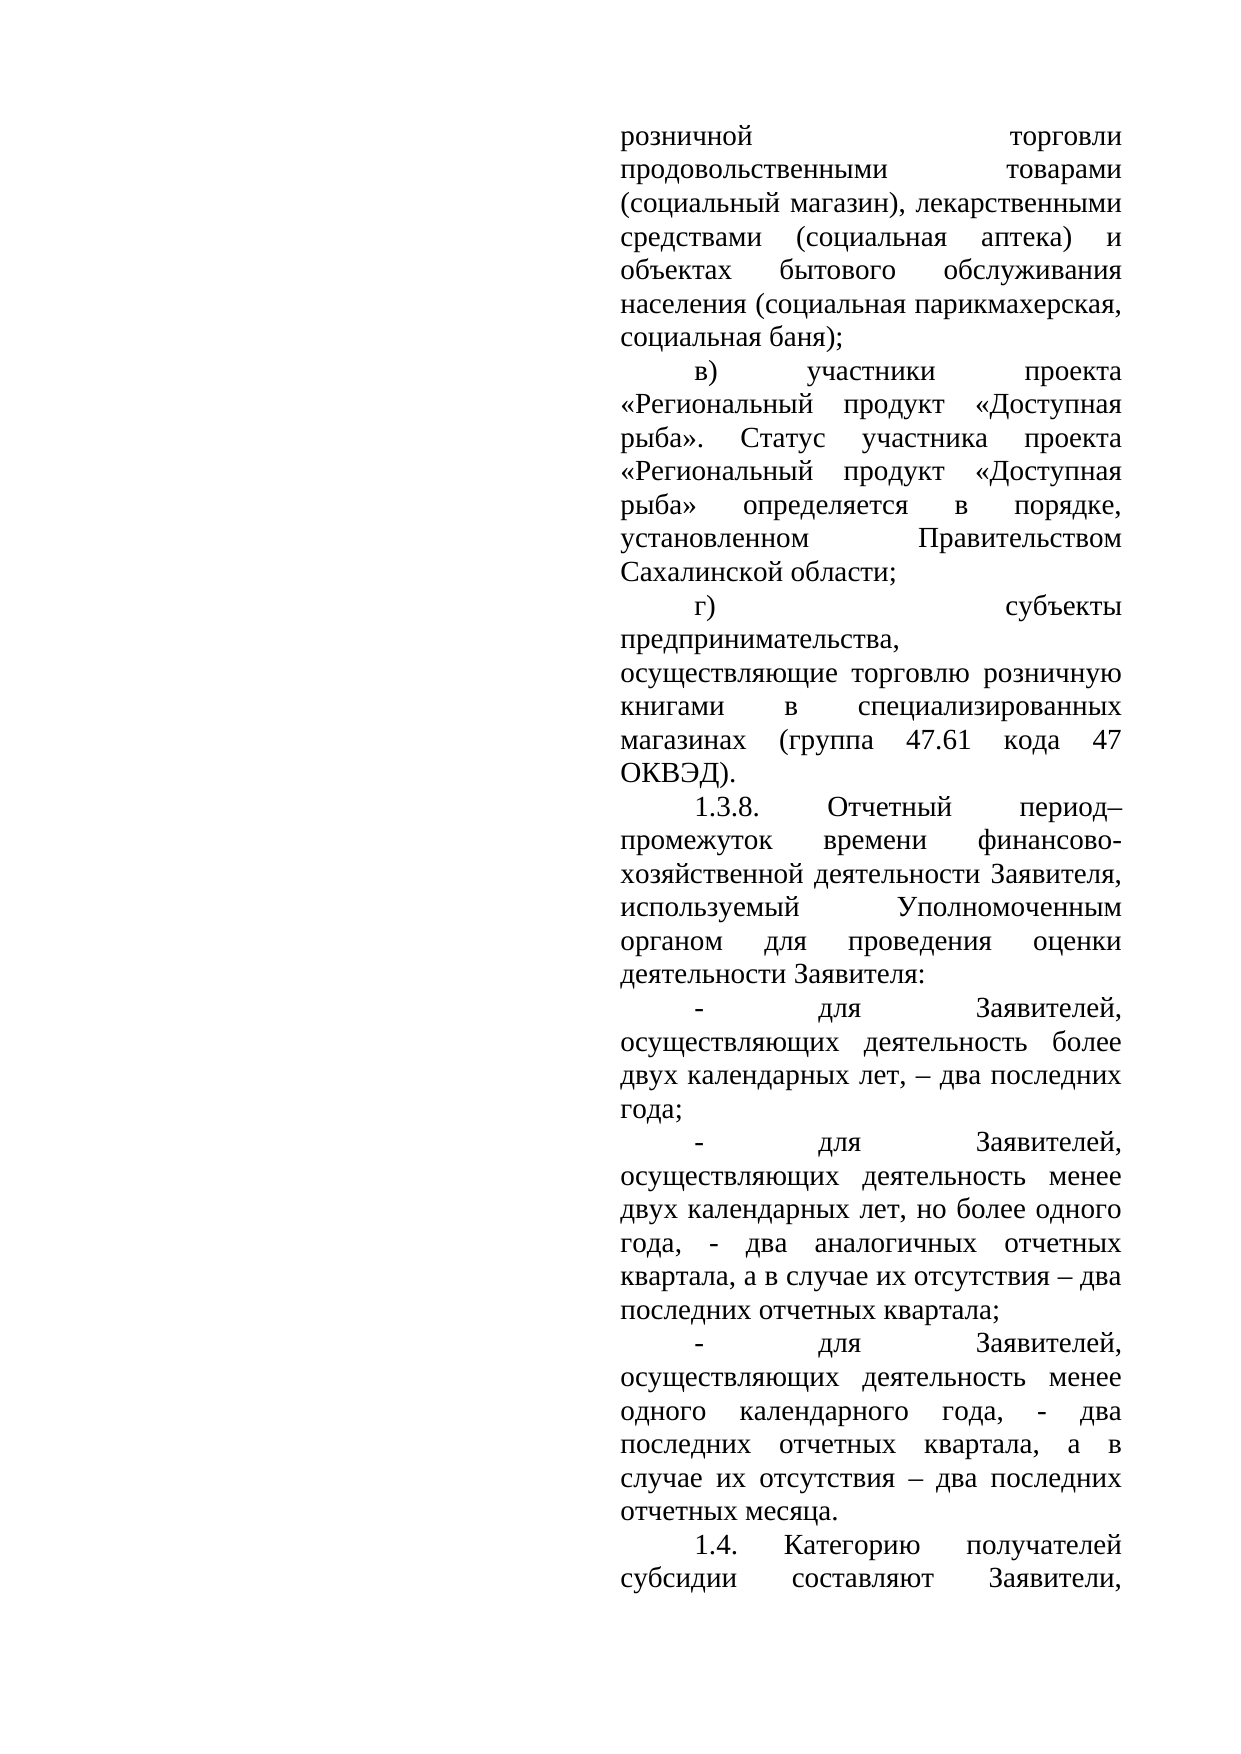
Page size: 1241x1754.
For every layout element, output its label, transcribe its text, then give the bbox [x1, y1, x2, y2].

text - для Заявителей, осуществляющих деятельность менее двух календарных лет, но более одного года, - два аналогичных отчетных квартала, а в случае их отсутствия – два последних отчетных квартала; [620, 1124, 1122, 1326]
text г) субъекты предпринимательства, осуществляющие торговлю розничную книгами в специализированных магазинах (группа 47.61 кода 47 ОКВЭД). [620, 588, 1122, 789]
text - для Заявителей, осуществляющих деятельность менее одного календарного года, - два последних отчетных квартала, а в случае их отсутствия – два последних отчетных месяца. [620, 1326, 1122, 1527]
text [620, 1527, 1122, 1594]
text - для Заявителей, осуществляющих деятельность более двух календарных лет, – два последних года; [620, 990, 1122, 1124]
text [620, 118, 1122, 353]
text в) участники проекта «Региональный продукт «Доступная рыба». Статус участника проекта «Региональный продукт «Доступная рыба» определяется в порядке, установленном Правительством Сахалинской области; [620, 353, 1122, 588]
text 1.3.8. Отчетный период– промежуток времени финансово-хозяйственной деятельности Заявителя, используемый Уполномоченным органом для проведения оценки деятельности Заявителя: [620, 789, 1122, 990]
